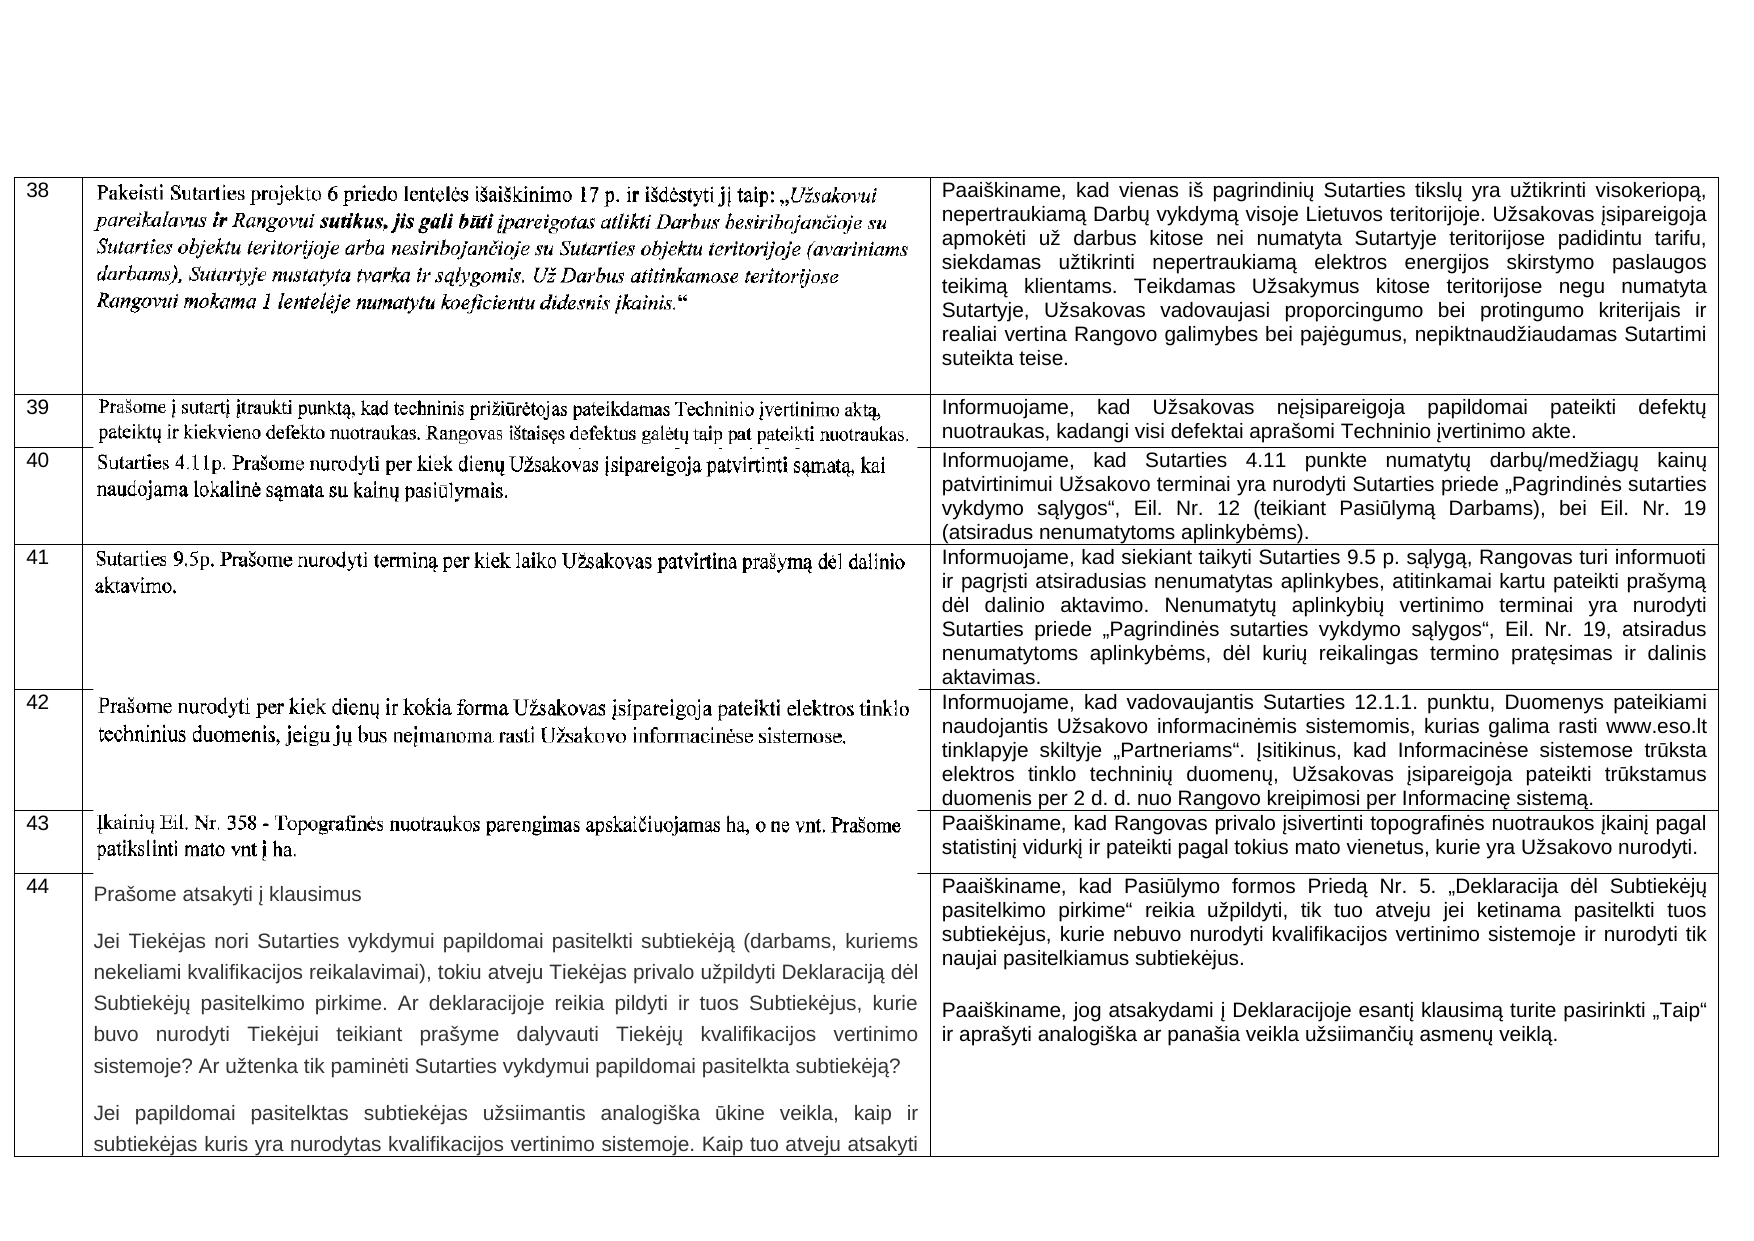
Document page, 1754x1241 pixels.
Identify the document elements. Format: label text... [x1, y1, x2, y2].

table_cell [918, 395, 930, 447]
table_cell Informuojame, kad Sutarties 4.11 punkte numatytų darbų/medžiagų kainų patvirtinimui Užsakovo terminai yra nurodyti Sutarties priede „Pagrindinės sutarties vykdymo sąlygos“, Eil. Nr. 12 (teikiant Pasiūlymą Darbams), bei Eil. Nr. 19 (atsiradus nenumatytoms aplinkybėms). [931, 448, 1718, 544]
table_cell 44 [15, 874, 82, 1156]
table_cell 43 [15, 811, 82, 873]
table_cell Informuojame, kad Užsakovas neįsipareigoja papildomai pateikti defektų nuotraukas, kadangi visi defektai aprašomi Techninio įvertinimo akte. [931, 395, 1718, 447]
table_cell 42 [15, 690, 82, 809]
table_cell [83, 811, 93, 873]
table_cell 38 [15, 178, 82, 394]
table_cell 39 [15, 395, 82, 447]
table_cell 40 [15, 448, 82, 544]
table_cell Paaiškiname, kad Rangovas privalo įsivertinti topografinės nuotraukos įkainį pagal statistinį vidurkį ir pateikti pagal tokius mato vienetus, kurie yra Užsakovo nurodyti. [931, 811, 1718, 873]
table_cell Informuojame, kad siekiant taikyti Sutarties 9.5 p. sąlygą, Rangovas turi informuoti ir pagrįsti atsiradusias nenumatytas aplinkybes, atitinkamai kartu pateikti prašymą dėl dalinio aktavimo. Nenumatytų aplinkybių vertinimo terminai yra nurodyti Sutarties priede „Pagrindinės sutarties vykdymo sąlygos“, Eil. Nr. 19, atsiradus nenumatytoms aplinkybėms, dėl kurių reikalingas termino pratęsimas ir dalinis aktavimas. [931, 545, 1718, 689]
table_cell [83, 874, 930, 1156]
table_cell 41 [15, 545, 82, 689]
table_cell [83, 690, 930, 809]
table_cell [83, 545, 930, 689]
table_cell [83, 395, 93, 447]
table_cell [931, 874, 1718, 1156]
table_cell Paaiškiname, kad vienas iš pagrindinių Sutarties tikslų yra užtikrinti visokeriopą, nepertraukiamą Darbų vykdymą visoje Lietuvos teritorijoje. Užsakovas įsipareigoja apmokėti už darbus kitose nei numatyta Sutartyje teritorijose padidintu tarifu, siekdamas užtikrinti nepertraukiamą elektros energijos skirstymo paslaugos teikimą klientams. Teikdamas Užsakymus kitose teritorijose negu numatyta Sutartyje, Užsakovas vadovaujasi proporcingumo bei protingumo kriterijais ir realiai vertina Rangovo galimybes bei pajėgumus, nepiktnaudžiaudamas Sutartimi suteikta teise. [931, 178, 1718, 394]
table_cell Informuojame, kad vadovaujantis Sutarties 12.1.1. punktu, Duomenys pateikiami naudojantis Užsakovo informacinėmis sistemomis, kurias galima rasti www.eso.lt tinklapyje skiltyje „Partneriams“. Įsitikinus, kad Informacinėse sistemose trūksta elektros tinklo techninių duomenų, Užsakovas įsipareigoja pateikti trūkstamus duomenis per 2 d. d. nuo Rangovo kreipimosi per Informacinę sistemą. [931, 690, 1718, 809]
table_cell [83, 448, 930, 544]
table_cell [918, 811, 930, 873]
table_cell [83, 178, 930, 394]
